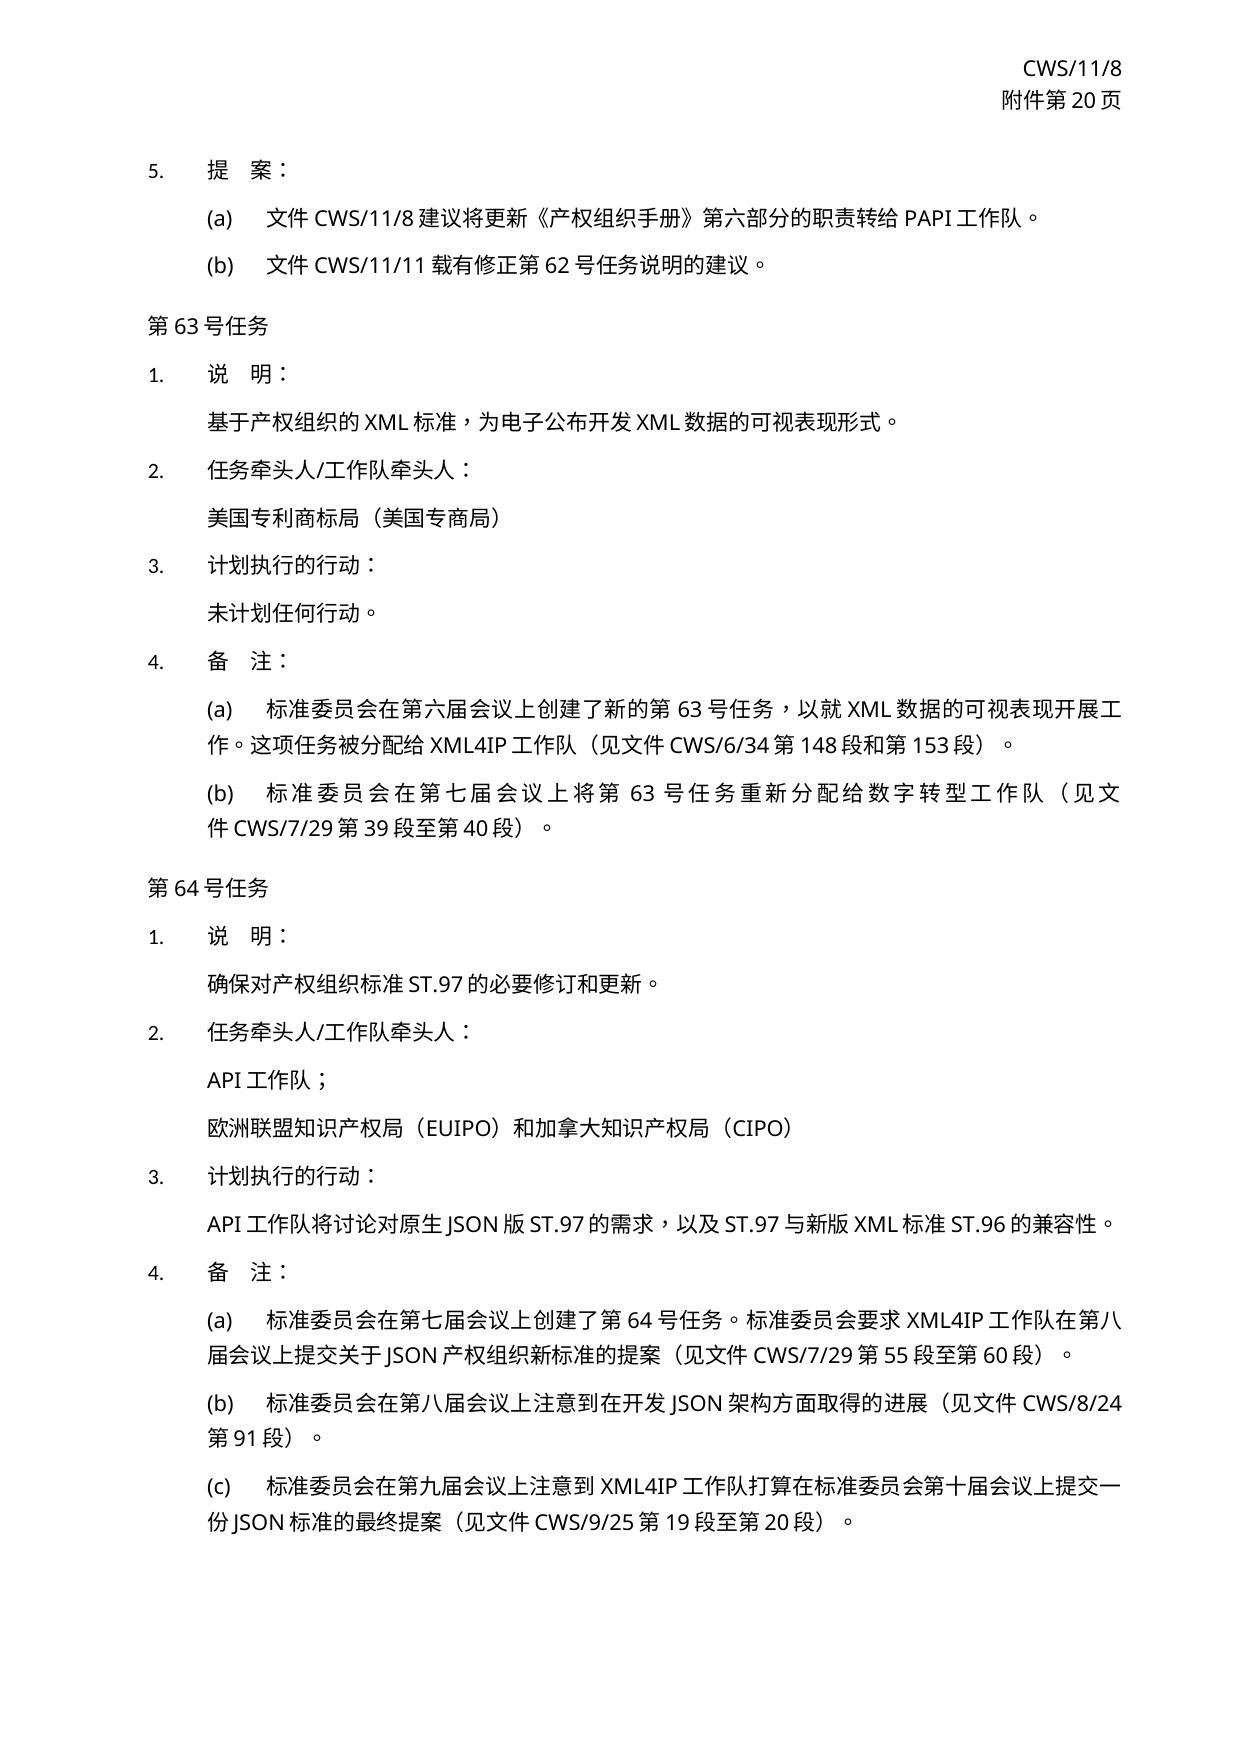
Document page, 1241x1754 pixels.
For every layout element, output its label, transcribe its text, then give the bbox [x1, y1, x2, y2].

text 美国专利商标局（美国专商局） [207, 497, 1122, 532]
text 2. 任务牵头人/工作队牵头人： [148, 449, 1122, 484]
text (a) 标准委员会在第七届会议上创建了第64号任务。标准委员会要求XML4IP工作队在第八届会议上提交关于JSON产权组织新标准的提案（见文件CWS/7/29第55段至第60段）。 [207, 1299, 1122, 1370]
text 5. 提 案： [148, 149, 1122, 184]
subtitle 第64号任务 [148, 868, 1122, 903]
text 2. 任务牵头人/工作队牵头人： [148, 1012, 1122, 1047]
text API工作队； [207, 1059, 1122, 1095]
text 未计划任何行动。 [207, 593, 1122, 628]
text (a) 文件CWS/11/8建议将更新《产权组织手册》第六部分的职责转给PAPI工作队。 [207, 197, 1122, 232]
text 3. 计划执行的行动： [148, 1155, 1122, 1191]
text 确保对产权组织标准ST.97的必要修订和更新。 [207, 964, 1122, 999]
text 1. 说 明： [148, 353, 1122, 389]
text (b) 标准委员会在第七届会议上将第63号任务重新分配给数字转型工作队（见文件CWS/7/29第39段至第40段）。 [207, 772, 1122, 843]
text (b) 文件CWS/11/11载有修正第62号任务说明的建议。 [207, 245, 1122, 280]
text (b) 标准委员会在第八届会议上注意到在开发JSON架构方面取得的进展（见文件CWS/8/24第91段）。 [207, 1382, 1122, 1453]
text (c) 标准委员会在第九届会议上注意到XML4IP工作队打算在标准委员会第十届会议上提交一份JSON标准的最终提案（见文件CWS/9/25第19段至第20段）。 [207, 1466, 1122, 1537]
subtitle 第63号任务 [148, 305, 1122, 341]
text 3. 计划执行的行动： [148, 545, 1122, 580]
text 4. 备 注： [148, 1251, 1122, 1287]
text 1. 说 明： [148, 916, 1122, 951]
text API工作队将讨论对原生JSON版ST.97的需求，以及ST.97与新版XML标准ST.96的兼容性。 [207, 1203, 1122, 1239]
text (a) 标准委员会在第六届会议上创建了新的第63号任务，以就XML数据的可视表现开展工作。这项任务被分配给XML4IP工作队（见文件CWS/6/34第148段和第153段）。 [207, 689, 1122, 759]
text 欧洲联盟知识产权局（EUIPO）和加拿大知识产权局（CIPO） [207, 1107, 1122, 1143]
text 4. 备 注： [148, 641, 1122, 676]
text 基于产权组织的XML标准，为电子公布开发XML数据的可视表现形式。 [207, 401, 1122, 437]
